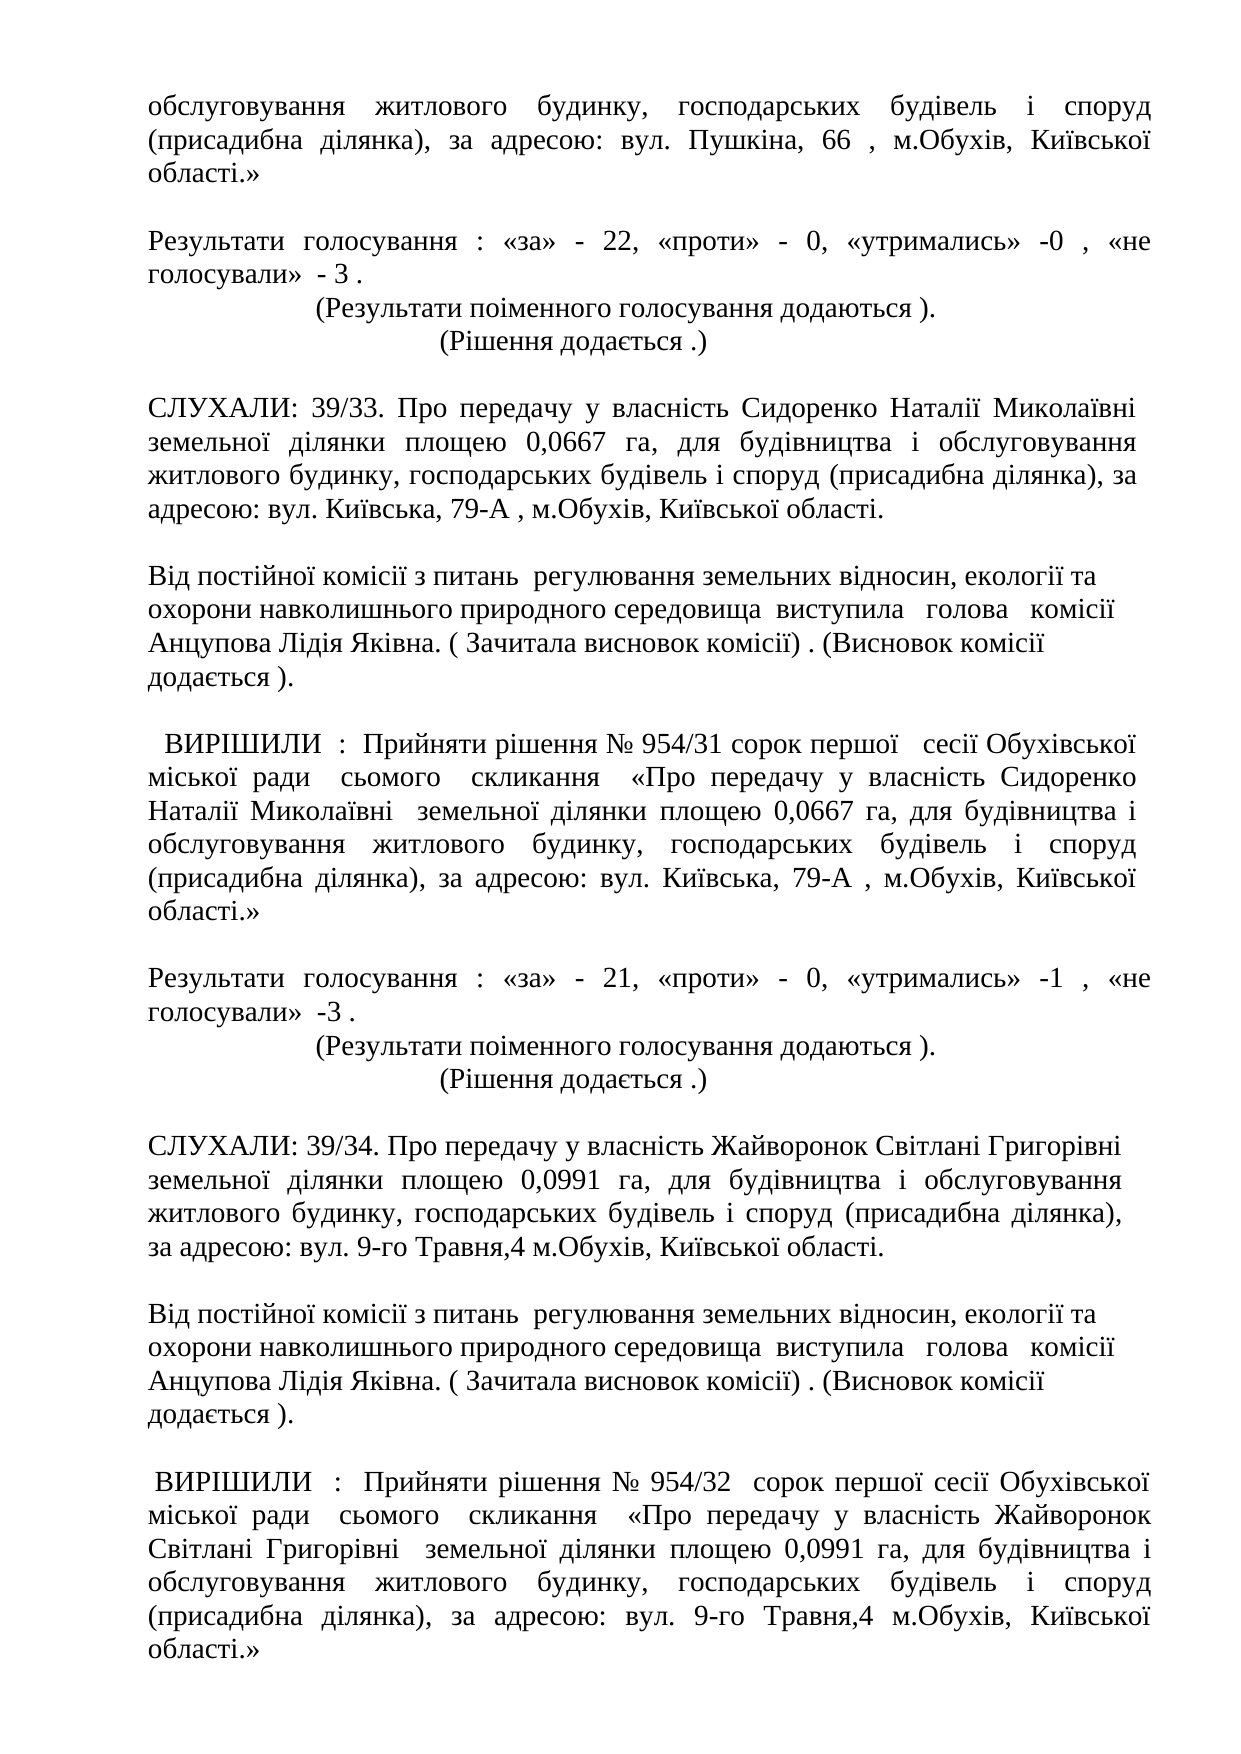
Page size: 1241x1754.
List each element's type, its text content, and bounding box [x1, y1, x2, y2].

text СЛУХАЛИ: 39/33. Про передачу у власність Сидоренко Наталії Миколаївні земельної ділянки площею 0,0667 га, для будівництва і обслуговування житлового будинку, господарських будівель і споруд (присадибна ділянка), за адресою: вул. Київська, 79-А , м.Обухів, Київської області. [148, 390, 1137, 524]
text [148, 88, 1152, 189]
text ВИРІШИЛИ : Прийняти рішення № 954/31 сорок першої сесії Обухівської міської ради сьомого скликання «Про передачу у власність Сидоренко Наталії Миколаївні земельної ділянки площею 0,0667 га, для будівництва і обслуговування житлового будинку, господарських будівель і споруд (присадибна ділянка), за адресою: вул. Київська, 79-А , м.Обухів, Київської області.» [148, 726, 1137, 927]
subtitle (Результати поіменного голосування додаються ). [148, 290, 1152, 323]
subtitle (Рішення додається .) [148, 1061, 1152, 1095]
subtitle Результати голосування : «за» - 22, «проти» - 0, «утримались» -0 , «не голосували» - 3 . [148, 223, 1152, 290]
subtitle (Результати поіменного голосування додаються ). [148, 1028, 1152, 1061]
subtitle (Рішення додається .) [148, 323, 1152, 357]
text ВИРІШИЛИ : Прийняти рішення № 954/32 сорок першої сесії Обухівської міської ради сьомого скликання «Про передачу у власність Жайворонок Світлані Григорівні земельної ділянки площею 0,0991 га, для будівництва і обслуговування житлового будинку, господарських будівель і споруд (присадибна ділянка), за адресою: вул. 9-го Травня,4 м.Обухів, Київської області.» [133, 1464, 1152, 1665]
text СЛУХАЛИ: 39/34. Про передачу у власність Жайворонок Світлані Григорівні земельної ділянки площею 0,0991 га, для будівництва і обслуговування житлового будинку, господарських будівель і споруд (присадибна ділянка), за адресою: вул. 9-го Травня,4 м.Обухів, Київської області. [148, 1128, 1122, 1262]
subtitle Результати голосування : «за» - 21, «проти» - 0, «утримались» -1 , «не голосували» -3 . [148, 961, 1152, 1028]
